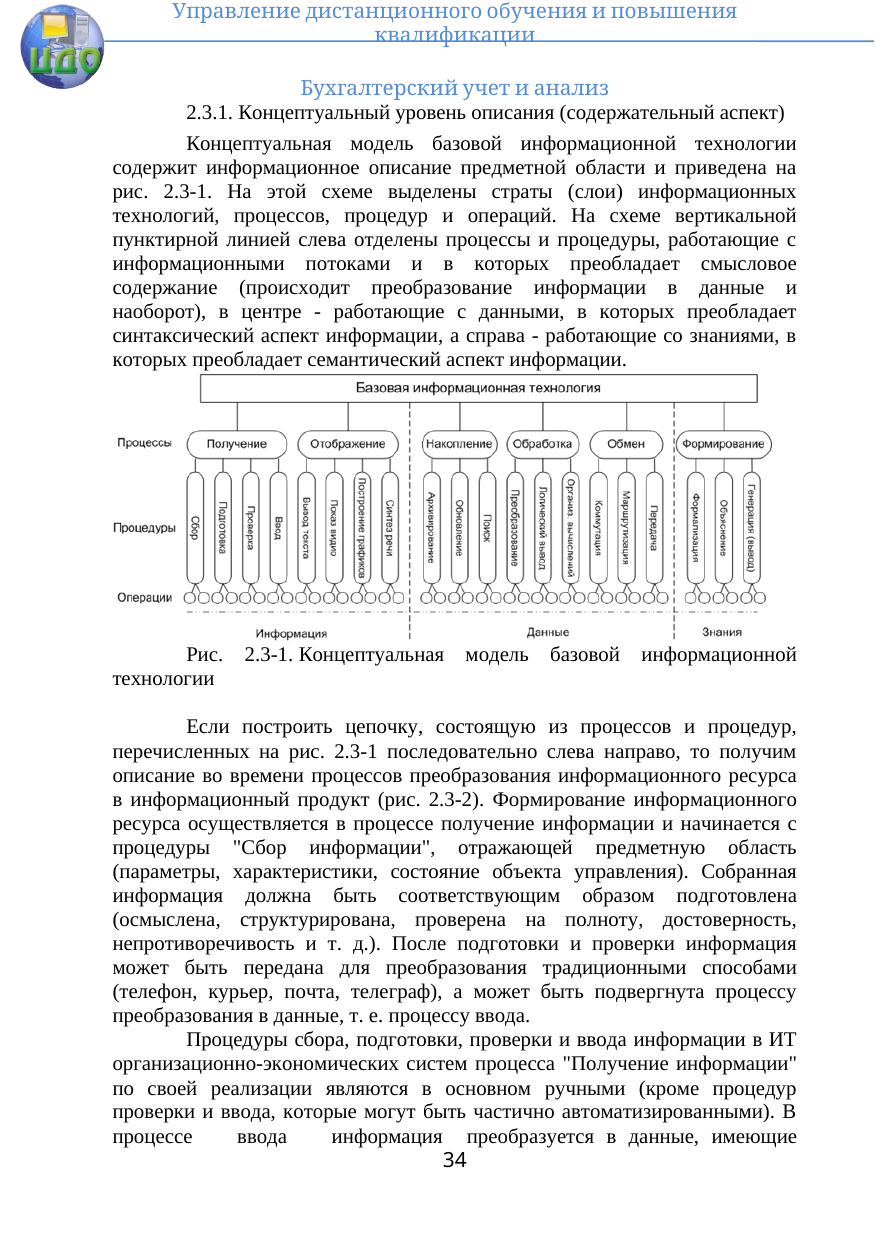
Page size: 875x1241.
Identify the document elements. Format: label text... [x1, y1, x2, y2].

picture [112, 371, 773, 643]
subtitle 2.3.1. Концептуальный уровень описания (содержательный аспект) [112, 100, 797, 124]
text Рис. 2.3-1. Концептуальная модель базовой информационной технологии [112, 642, 797, 690]
text Если построить цепочку, состоящую из процессов и процедур, перечисленных на рис. 2.3-1 последовательно слева направо, то получим описание во времени процессов преобразования информационного ресурса в информационный продукт (рис. 2.3-2). Формирование информационного ресурса осуществляется в процессе получение информации и начинается с процедуры "Сбор информации", отражающей предметную область (параметры, характеристики, состояние объекта управления). Собранная информация должна быть соответствующим образом подготовлена (осмыслена, структурирована, проверена на полноту, достоверность, непротиворечивость и т. д.). После подготовки и проверки информация может быть передана для преобразования традиционными способами (телефон, курьер, почта, телеграф), а может быть подвергнута процессу преобразования в данные, т. е. процессу ввода. [112, 714, 797, 1027]
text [112, 1027, 797, 1148]
text Концептуальная модель базовой информационной технологии содержит информационное описание предметной области и приведена на рис. 2.3-1. На этой схеме выделены страты (слои) информационных технологий, процессов, процедур и операций. На схеме вертикальной пунктирной линией слева отделены процессы и процедуры, работающие с информационными потоками и в которых преобладает смысловое содержание (происходит преобразование информации в данные и наоборот), в центре - работающие с данными, в которых преобладает синтаксический аспект информации, а справа - работающие со знаниями, в которых преобладает семантический аспект информации. [112, 131, 797, 371]
picture [20, 4, 105, 89]
